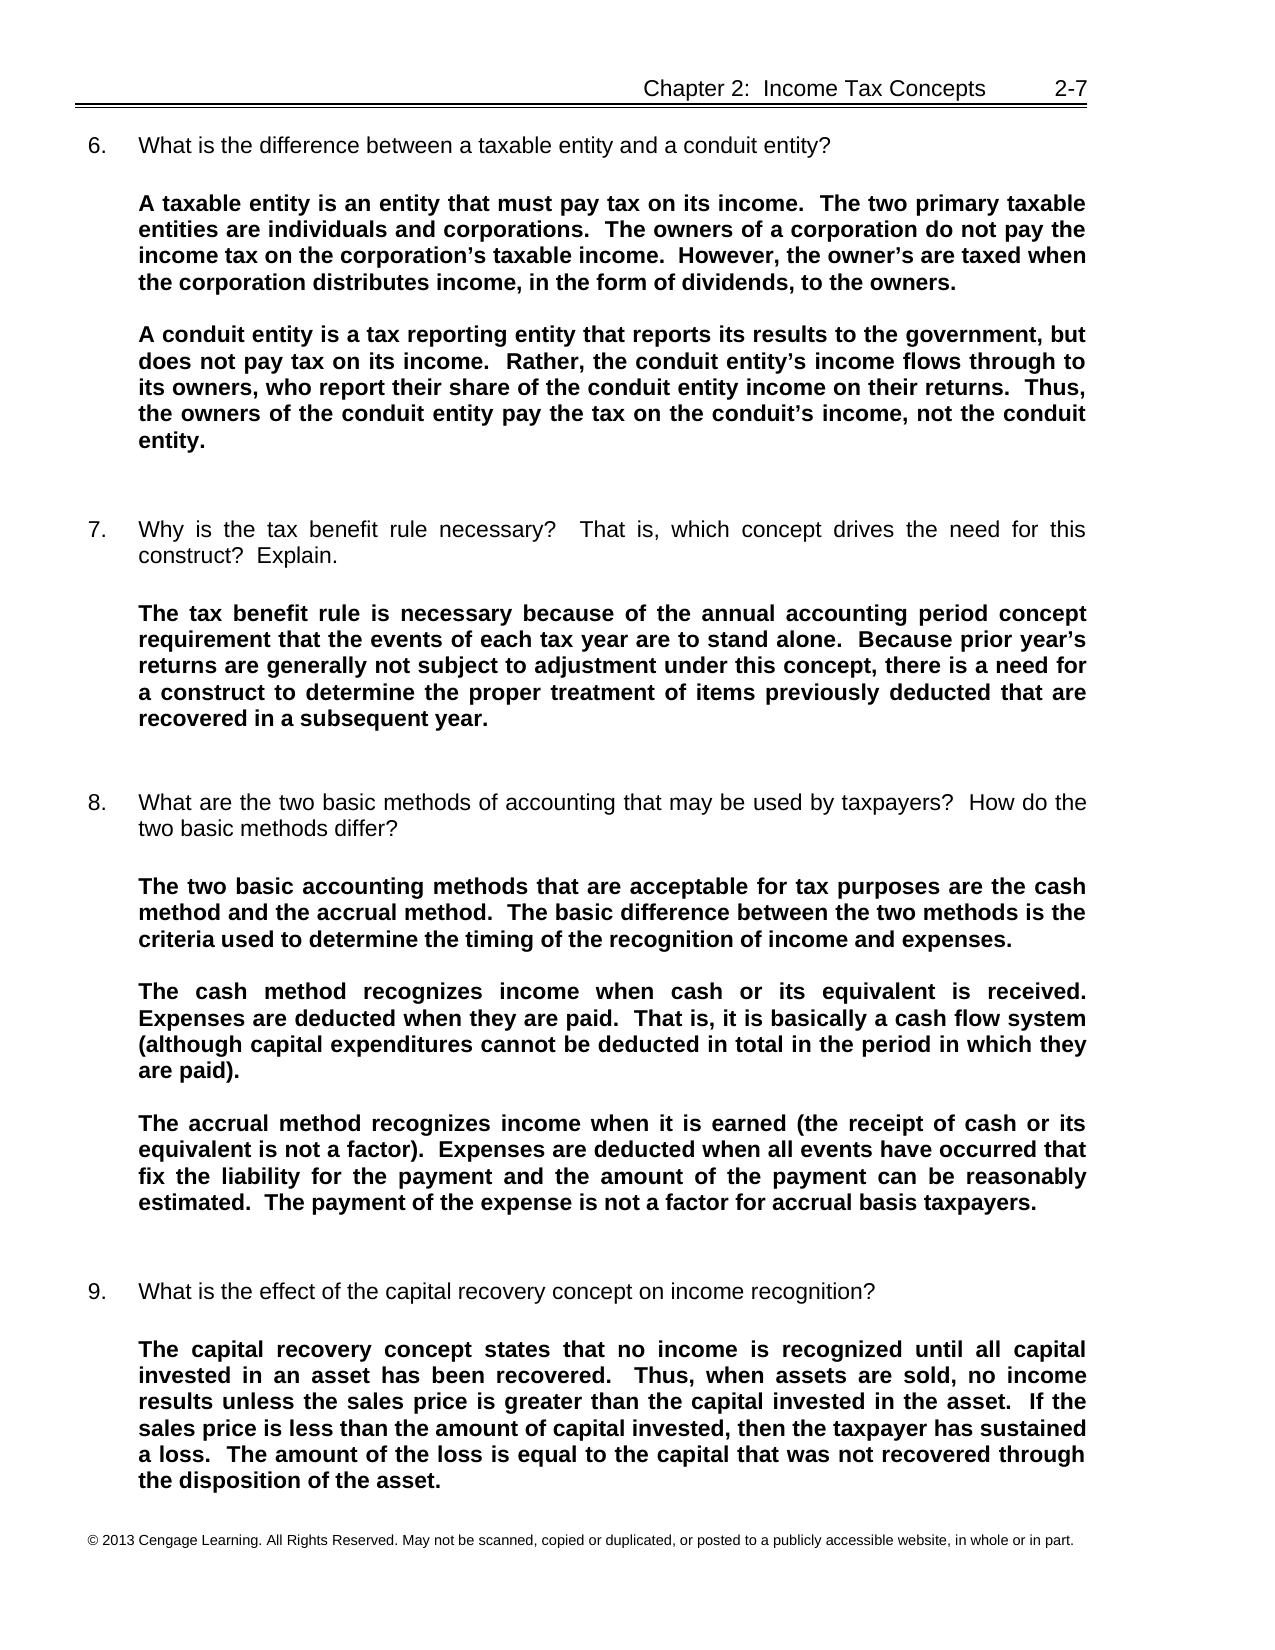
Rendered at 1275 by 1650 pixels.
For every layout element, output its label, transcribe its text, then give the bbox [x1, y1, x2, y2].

text The two basic accounting methods that are acceptable for tax purposes are the cash method and the accrual method. The basic difference between the two methods is the criteria used to determine the timing of the recognition of income and expenses. [75, 873, 1087, 952]
text The accrual method recognizes income when it is earned (the receipt of cash or its equivalent is not a factor). Expenses are deducted when all events have occurred that fix the liability for the payment and the amount of the payment can be reasonably estimated. The payment of the expense is not a factor for accrual basis taxpayers. [75, 1110, 1087, 1216]
text A conduit entity is a tax reporting entity that reports its results to the government, but does not pay tax on its income. Rather, the conduit entity’s income flows through to its owners, who report their share of the conduit entity income on their returns. Thus, the owners of the conduit entity pay the tax on the conduit’s income, not the conduit entity. [75, 321, 1087, 453]
text 7. Why is the tax benefit rule necessary? That is, which concept drives the need for this construct? Explain. [75, 516, 1087, 568]
text The tax benefit rule is necessary because of the annual accounting period concept requirement that the events of each tax year are to stand alone. Because prior year’s returns are generally not subject to adjustment under this concept, there is a need for a construct to determine the proper treatment of items previously deducted that are recovered in a subsequent year. [75, 599, 1087, 731]
text 9. What is the effect of the capital recovery concept on income recognition? [75, 1278, 1087, 1304]
text 8. What are the two basic methods of accounting that may be used by taxpayers? How do the two basic methods differ? [75, 789, 1087, 842]
text The cash method recognizes income when cash or its equivalent is received. Expenses are deducted when they are paid. That is, it is basically a cash flow system (although capital expenditures cannot be deducted in total in the period in which they are paid). [75, 978, 1087, 1084]
text 6. What is the difference between a taxable entity and a conduit entity? [75, 132, 1087, 158]
text The capital recovery concept states that no income is recognized until all capital invested in an asset has been recovered. Thus, when assets are sold, no income results unless the sales price is greater than the capital invested in the asset. If the sales price is less than the amount of capital invested, then the taxpayer has sustained a loss. The amount of the loss is equal to the capital that was not recovered through the disposition of the asset. [75, 1336, 1087, 1494]
text A taxable entity is an entity that must pay tax on its income. The two primary taxable entities are individuals and corporations. The owners of a corporation do not pay the income tax on the corporation’s taxable income. However, the owner’s are taxed when the corporation distributes income, in the form of dividends, to the owners. [75, 189, 1087, 295]
